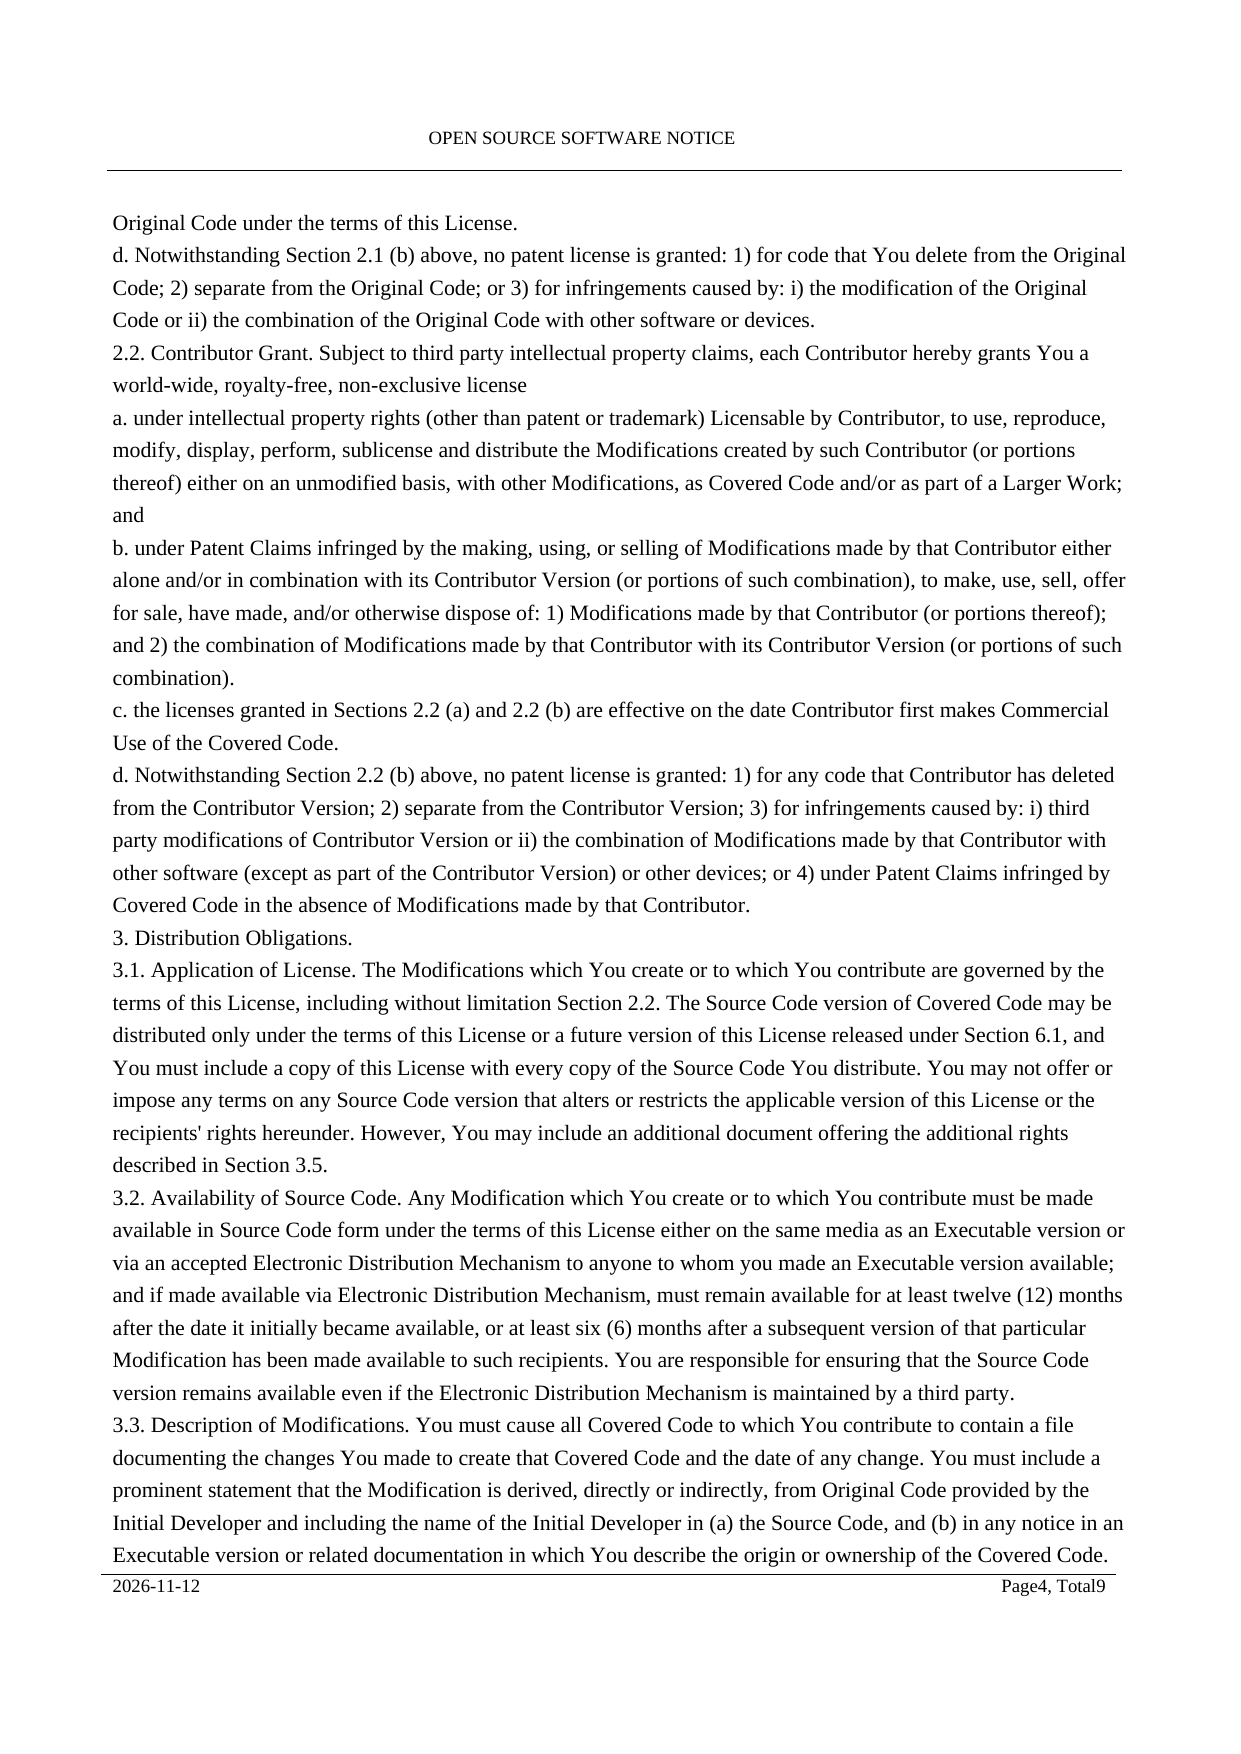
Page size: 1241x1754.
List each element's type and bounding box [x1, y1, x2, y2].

text [112, 206, 1128, 1571]
